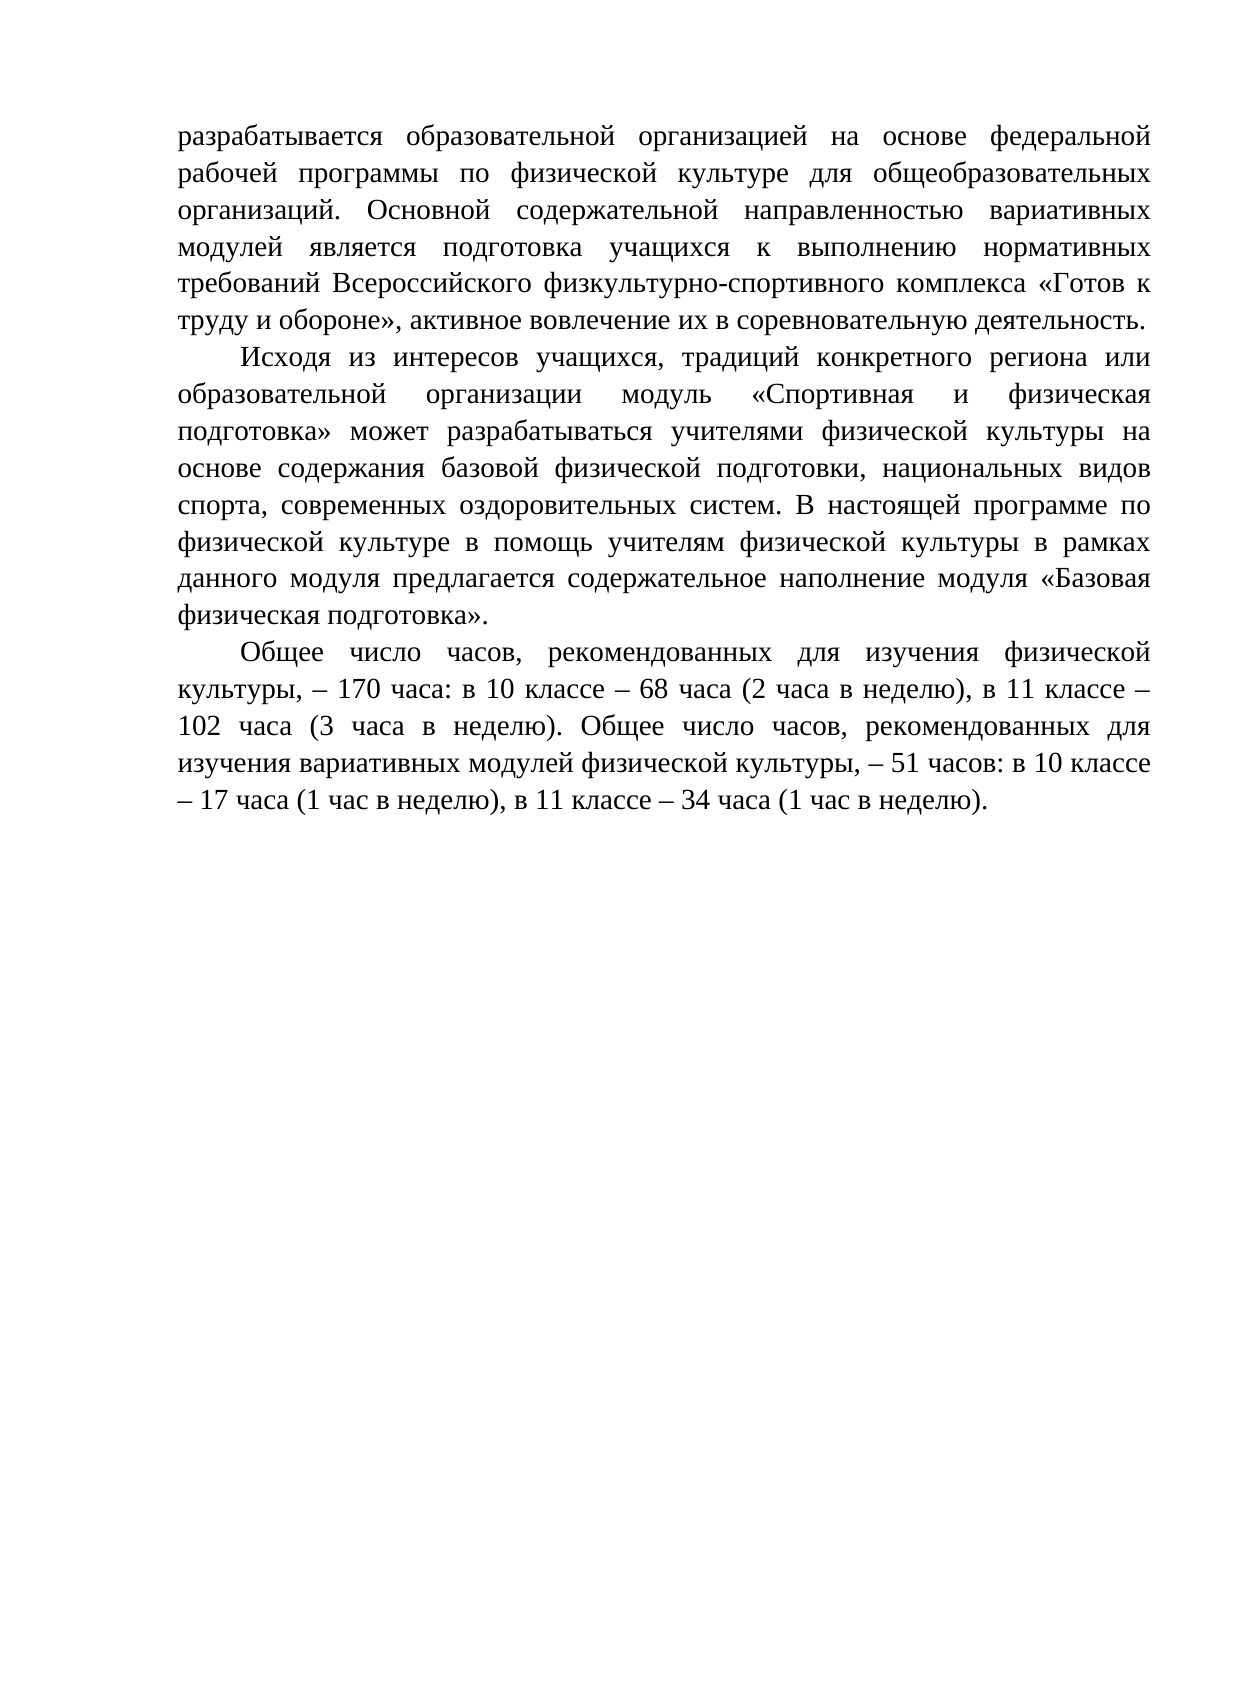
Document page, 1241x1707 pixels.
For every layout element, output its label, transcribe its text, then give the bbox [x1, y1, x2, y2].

text ‌Общее число часов, рекомендованных для изучения физической культуры, – 170 часа: в 10 классе – 68 часа (2 часа в неделю), в 11 классе – 102 часа (3 часа в неделю). Общее число часов, рекомендованных для изучения вариативных модулей физической культуры, – 51 часов: в 10 классе – 17 часа (1 час в неделю), в 11 классе – 34 часа (1 час в неделю).‌‌ [177, 634, 1152, 815]
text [177, 118, 1152, 336]
text Исходя из интересов учащихся, традиций конкретного региона или образовательной организации модуль «Спортивная и физическая подготовка» может разрабатываться учителями физической культуры на основе содержания базовой физической подготовки, национальных видов спорта, современных оздоровительных систем. В настоящей программе по физической культуре в помощь учителям физической культуры в рамках данного модуля предлагается содержательное наполнение модуля «Базовая физическая подготовка». [177, 339, 1152, 631]
